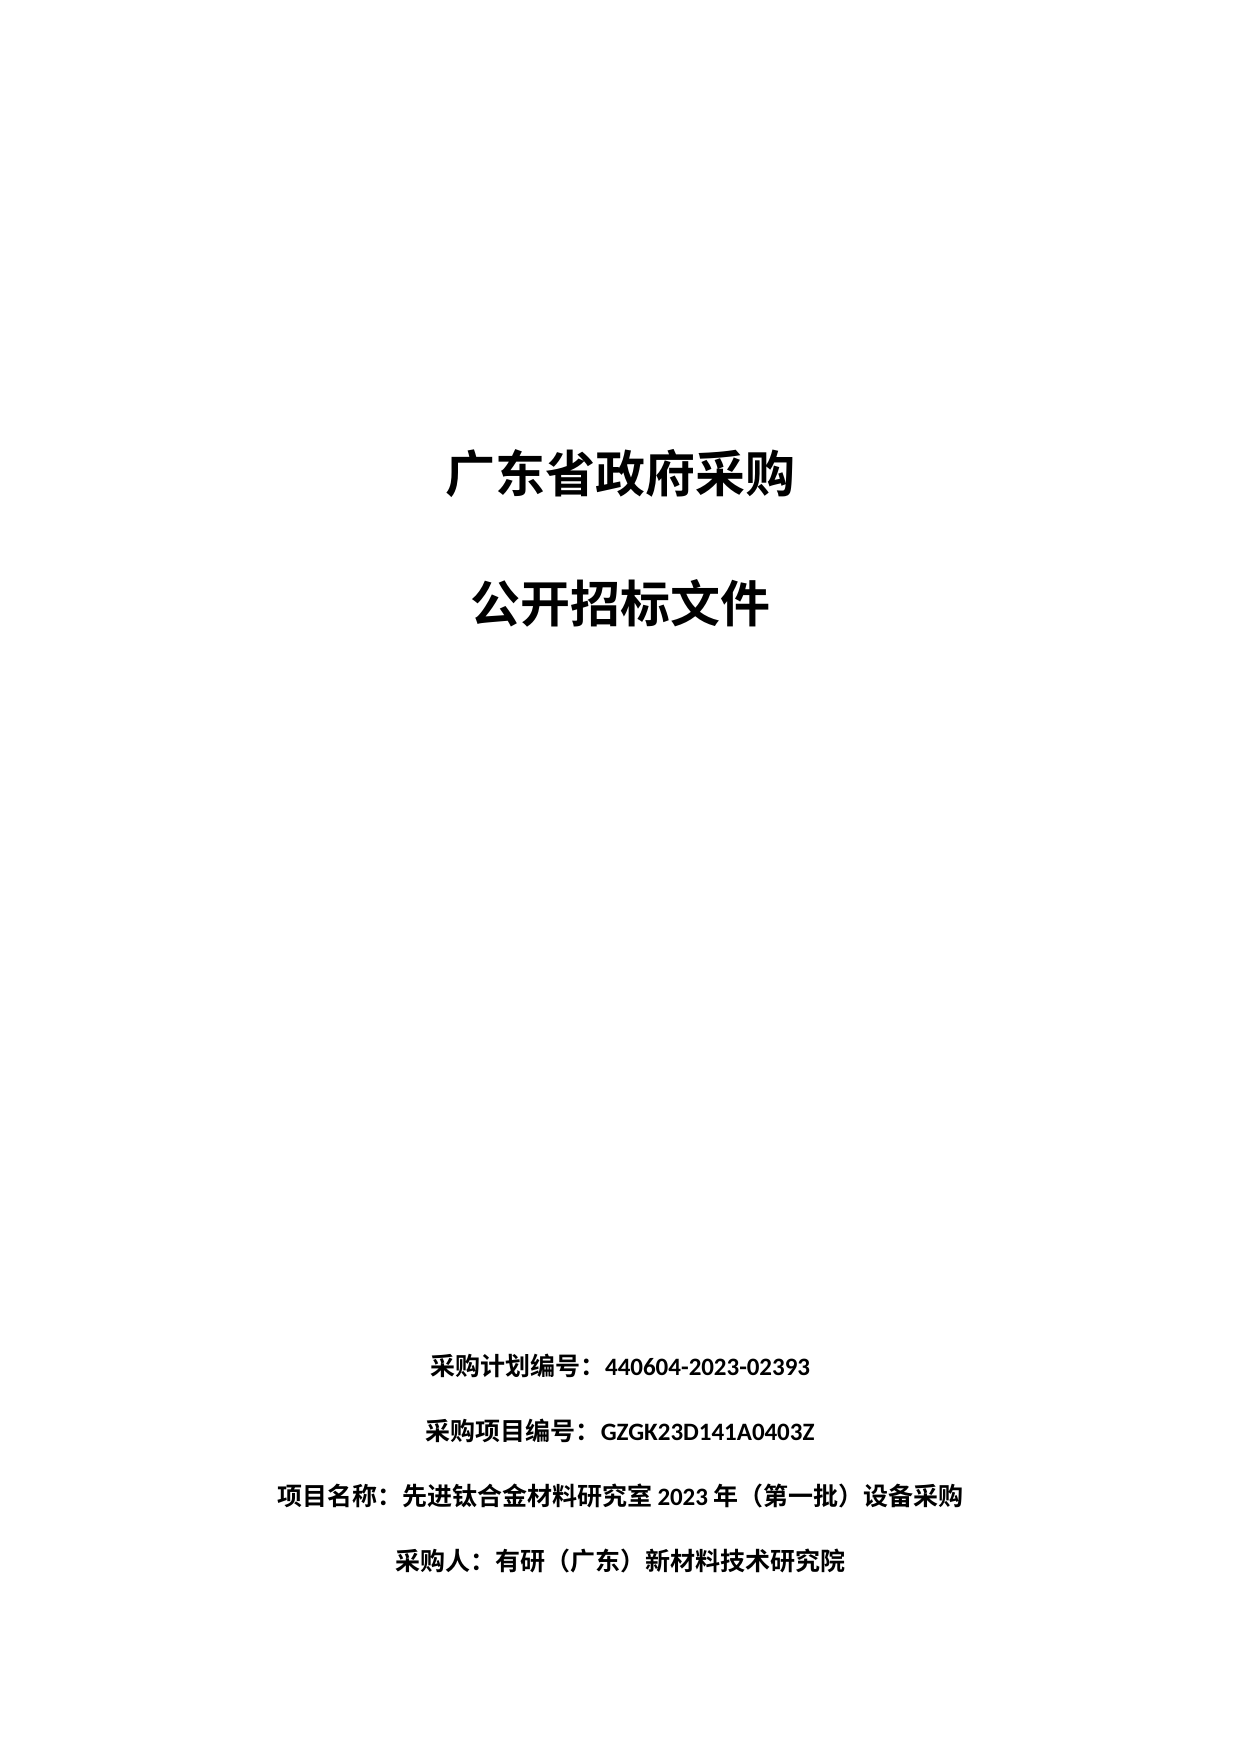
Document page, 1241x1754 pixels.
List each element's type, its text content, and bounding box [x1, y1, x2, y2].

text 采购计划编号：440604-2023-02393 [187, 1332, 1053, 1397]
text 项目名称：先进钛合金材料研究室2023年（第一批）设备采购 [187, 1462, 1053, 1527]
text 采购项目编号：GZGK23D141A0403Z [187, 1397, 1053, 1462]
text 广东省政府采购 [187, 422, 1053, 519]
text 公开招标文件 [187, 552, 1053, 1332]
text 采购人：有研（广东）新材料技术研究院 [187, 1527, 1053, 1592]
